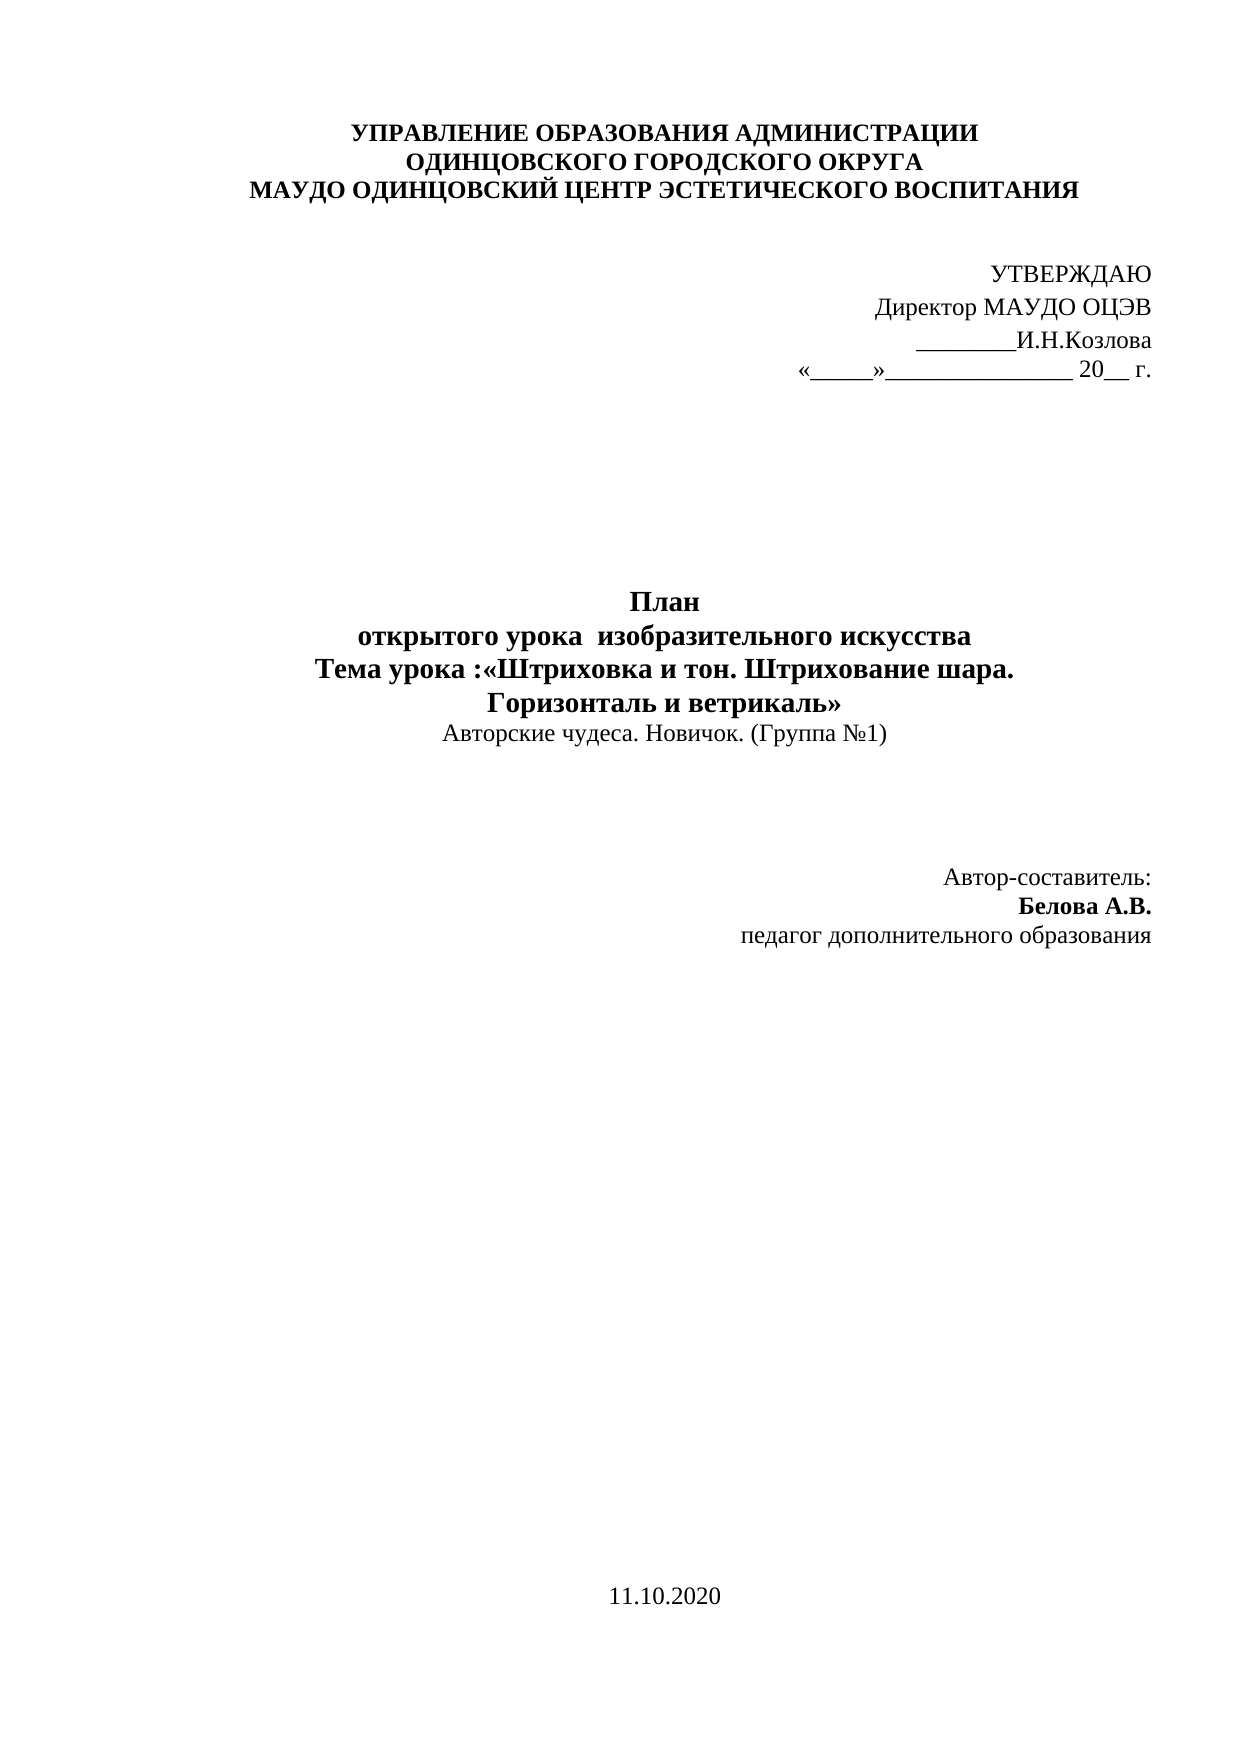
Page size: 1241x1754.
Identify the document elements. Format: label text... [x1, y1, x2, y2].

text УТВЕРЖДАЮ [177, 259, 1152, 288]
text педагог дополнительного образования [177, 920, 1152, 948]
text Директор МАУДО ОЦЭВ [177, 292, 1152, 321]
text Тема урока :«Штриховка и тон. Штрихование шара. [177, 651, 1152, 685]
text 11.10.2020 [177, 1581, 1152, 1610]
text Белова А.В. [177, 891, 1152, 920]
subtitle «_____»_______________ 20__ г. [177, 354, 1152, 383]
text Авторские чудеса. Новичок. (Группа №1) [177, 718, 1152, 747]
text План [177, 584, 1152, 618]
text открытого урока изобразительного искусства [177, 618, 1152, 651]
text Горизонталь и ветрикаль» [177, 685, 1152, 718]
title МАУДО ОДИНЦОВСКИЙ ЦЕНТР ЭСТЕТИЧЕСКОГО ВОСПИТАНИЯ [177, 176, 1152, 204]
text Автор-составитель: [177, 862, 1152, 891]
subtitle ________И.Н.Козлова [177, 326, 1152, 354]
title УПРАВЛЕНИЕ ОБРАЗОВАНИЯ АДМИНИСТРАЦИИ [177, 118, 1152, 147]
title ОДИНЦОВСКОГО ГОРОДСКОГО ОКРУГА [177, 147, 1152, 176]
